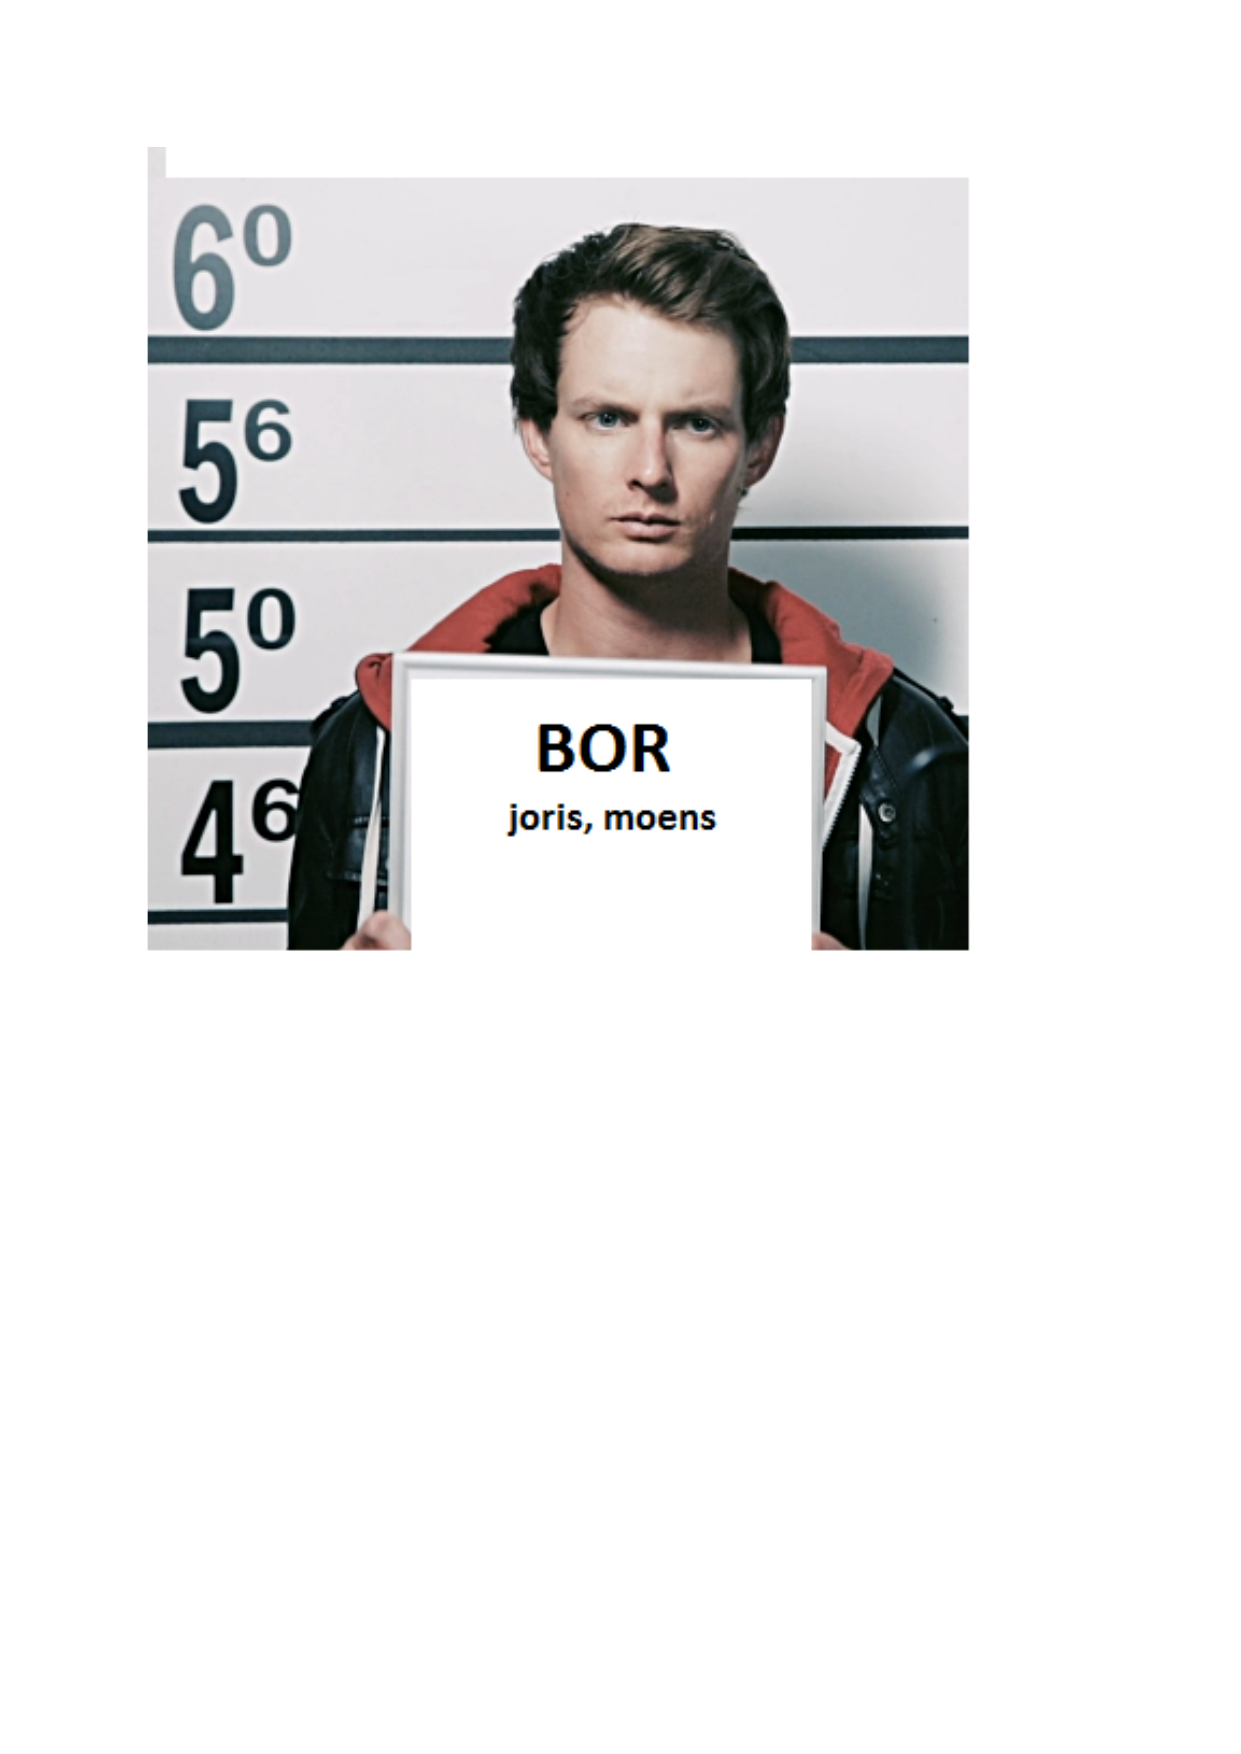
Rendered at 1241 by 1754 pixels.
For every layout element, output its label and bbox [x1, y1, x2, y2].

picture [147, 147, 976, 1123]
